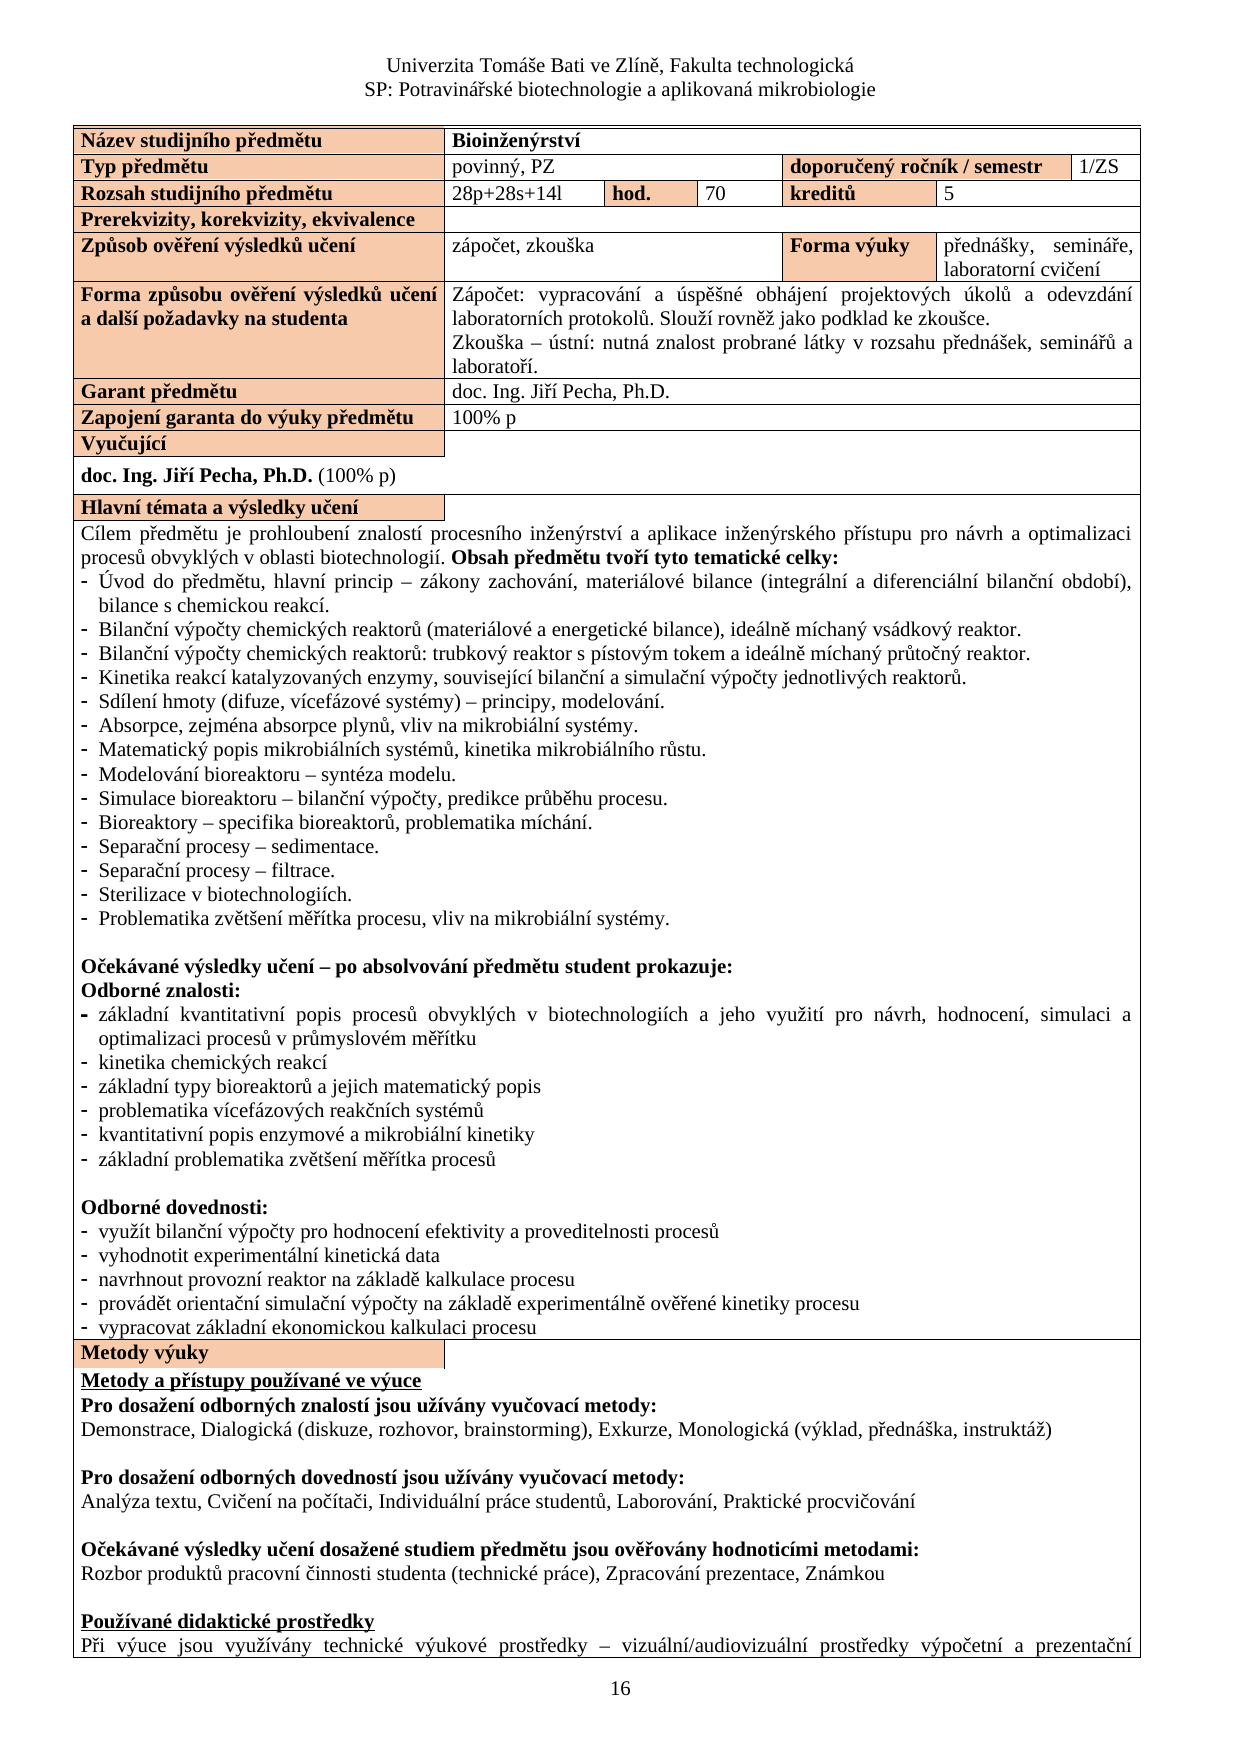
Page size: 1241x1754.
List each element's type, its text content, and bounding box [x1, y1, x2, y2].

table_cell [74, 1369, 1140, 1657]
table_cell 70 [698, 181, 782, 206]
table_cell Zapojení garanta do výuky předmětu [74, 405, 444, 430]
table_cell Způsob ověření výsledků učení [74, 233, 444, 281]
table_cell 28p+28s+14l [445, 181, 604, 206]
table_cell [445, 431, 1140, 456]
table_cell Forma výuky [783, 233, 936, 281]
table_cell Hlavní témata a výsledky učení [74, 495, 444, 520]
table_cell Prerekvizity, korekvizity, ekvivalence [74, 207, 444, 232]
table_cell kreditů [783, 181, 936, 206]
table_cell zápočet, zkouška [445, 233, 782, 281]
table_cell Metody výuky [74, 1340, 444, 1368]
table_cell [445, 1340, 1140, 1368]
table_cell [445, 207, 1140, 232]
table_cell Cílem předmětu je prohloubení znalostí procesního inženýrství a aplikace inženýrského přístupu pro návrh a optimalizaci procesů obvyklých v oblasti biotechnologií. Obsah předmětu tvoří tyto tematické celky: Úvod do předmětu, hlavní princip – zákony zachování, materiálové bilance (integrální a diferenciální bilanční období), bilance s chemickou reakcí. Bilanční výpočty chemických reaktorů (materiálové a energetické bilance), ideálně míchaný vsádkový reaktor. Bilanční výpočty chemických reaktorů: trubkový reaktor s pístovým tokem a ideálně míchaný průtočný reaktor. Kinetika reakcí katalyzovaných enzymy, související bilanční a simulační výpočty jednotlivých reaktorů. Sdílení hmoty (difuze, vícefázové systémy) – principy, modelování. Absorpce, zejména absorpce plynů, vliv na mikrobiální systémy. Matematický popis mikrobiálních systémů, kinetika mikrobiálního růstu. Modelování bioreaktoru – syntéza modelu. Simulace bioreaktoru – bilanční výpočty, predikce průběhu procesu. Bioreaktory – specifika bioreaktorů, problematika míchání. Separační procesy – sedimentace. Separační procesy – filtrace. Sterilizace v biotechnologiích. Problematika zvětšení měřítka procesu, vliv na mikrobiální systémy. Očekávané výsledky učení – po absolvování předmětu student prokazuje: Odborné znalosti: základní kvantitativní popis procesů obvyklých v biotechnologiích a jeho využití pro návrh, hodnocení, simulaci a optimalizaci procesů v průmyslovém měřítku kinetika chemických reakcí základní typy bioreaktorů a jejich matematický popis problematika vícefázových reakčních systémů kvantitativní popis enzymové a mikrobiální kinetiky základní problematika zvětšení měřítka procesů Odborné dovednosti: využít bilanční výpočty pro hodnocení efektivity a proveditelnosti procesů vyhodnotit experimentální kinetická data navrhnout provozní reaktor na základě kalkulace procesu provádět orientační simulační výpočty na základě experimentálně ověřené kinetiky procesu vypracovat základní ekonomickou kalkulaci procesu [74, 520, 1140, 1339]
table_cell Vyučující [74, 431, 444, 456]
table_cell Typ předmětu [74, 155, 444, 179]
table_cell Rozsah studijního předmětu [74, 181, 444, 206]
table_cell doc. Ing. Jiří Pecha, Ph.D. [445, 379, 1140, 404]
table_cell [445, 495, 1140, 520]
table_cell 100% p [445, 405, 1140, 430]
table_cell Název studijního předmětu [74, 129, 444, 153]
table_cell Forma způsobu ověření výsledků učení a další požadavky na studenta [74, 282, 444, 378]
table_cell doporučený ročník / semestr [783, 155, 1071, 179]
table_cell povinný, PZ [445, 155, 782, 179]
table_cell 1/ZS [1072, 155, 1140, 179]
table_cell hod. [605, 181, 697, 206]
table_cell 5 [937, 181, 1140, 206]
table_cell Bioinženýrství [445, 129, 1140, 153]
table_cell doc. Ing. Jiří Pecha, Ph.D. (100% p) [74, 456, 1140, 494]
table_cell přednášky, semináře, laboratorní cvičení [937, 233, 1140, 281]
table_cell Garant předmětu [74, 379, 444, 404]
table_cell Zápočet: vypracování a úspěšné obhájení projektových úkolů a odevzdání laboratorních protokolů. Slouží rovněž jako podklad ke zkoušce. Zkouška – ústní: nutná znalost probrané látky v rozsahu přednášek, seminářů a laboratoří. [445, 282, 1140, 378]
